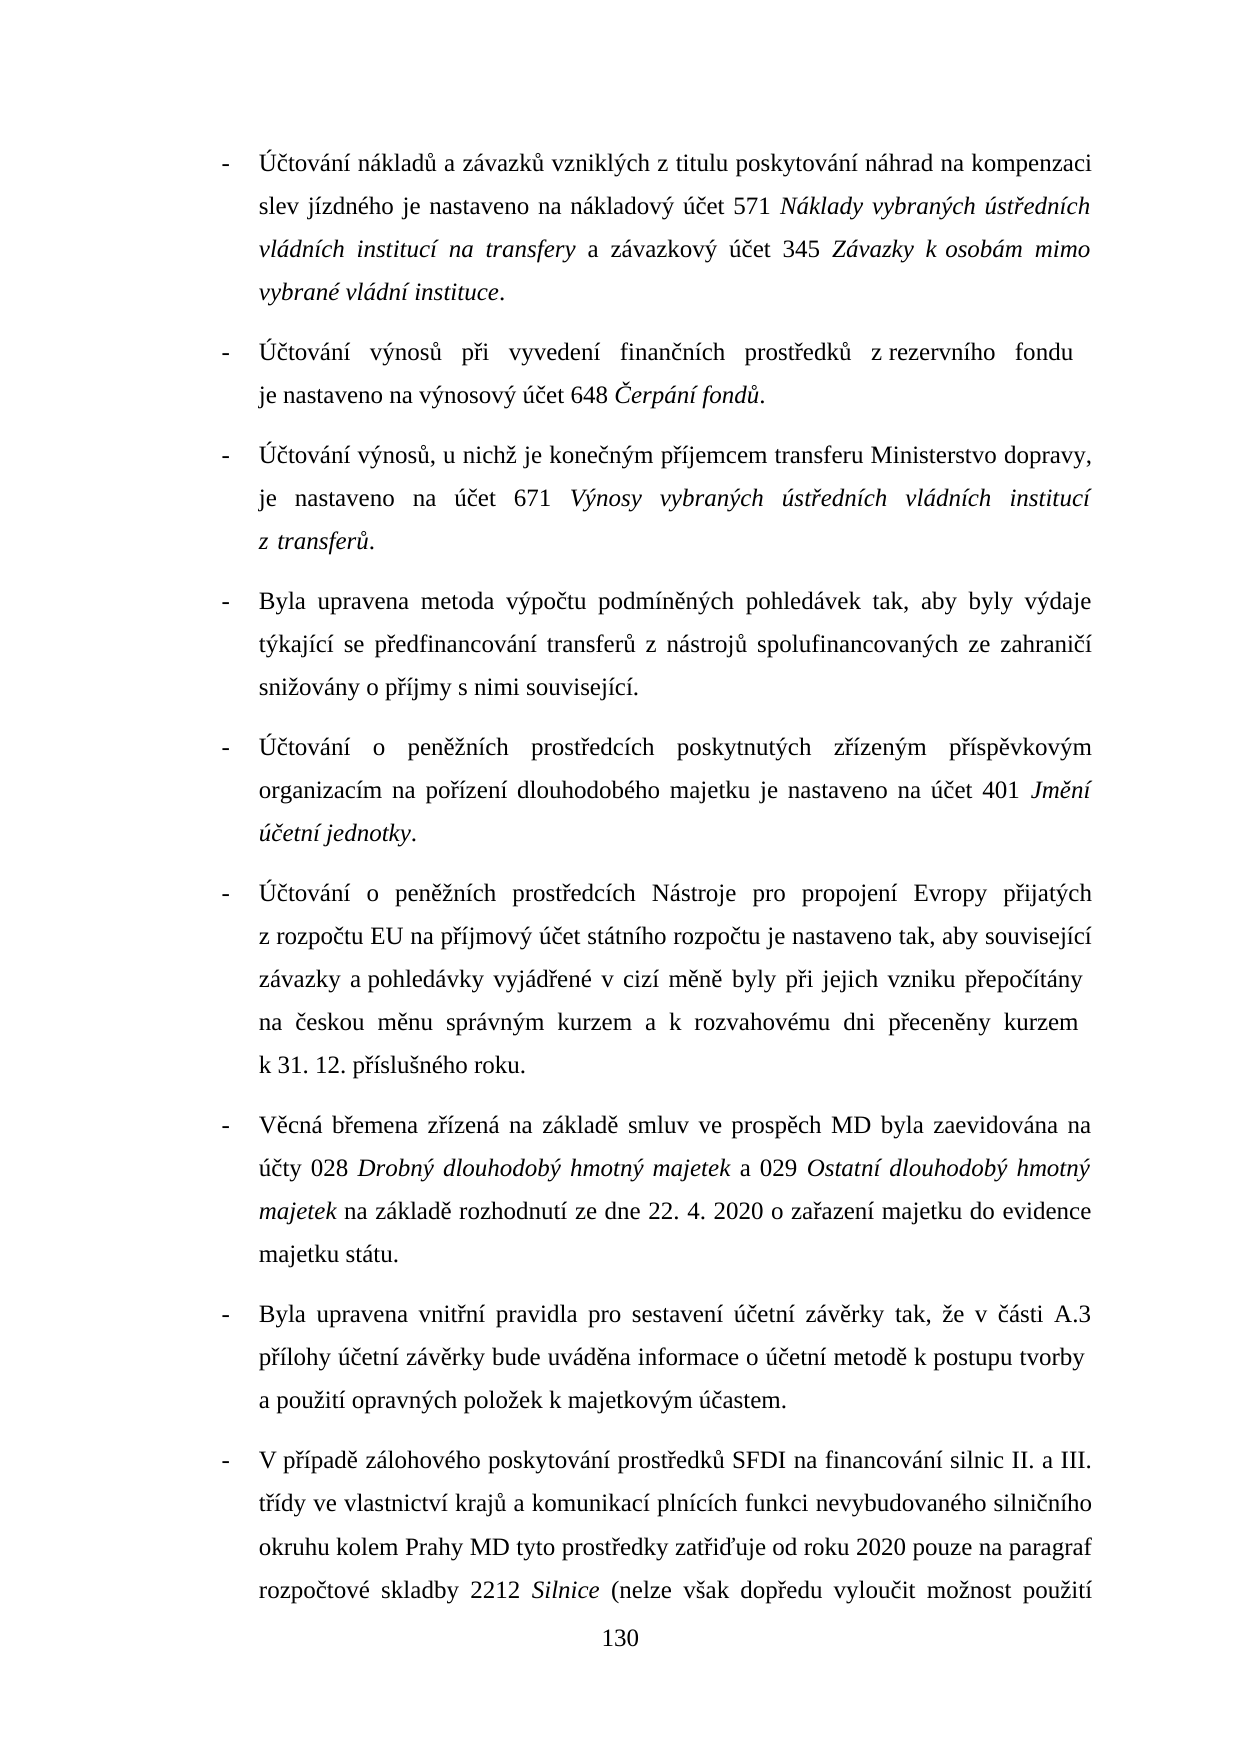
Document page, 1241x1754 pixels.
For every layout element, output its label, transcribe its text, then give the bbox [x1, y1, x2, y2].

text Účtování výnosů při vyvedení finančních prostředků z rezervního fondu je nastaveno na výnosový účet 648 Čerpání fondů. [221, 337, 1093, 409]
text Věcná břemena zřízená na základě smluv ve prospěch MD byla zaevidována na účty 028 Drobný dlouhodobý hmotný majetek a 029 Ostatní dlouhodobý hmotný majetek na základě rozhodnutí ze dne 22. 4. 2020 o zařazení majetku do evidence majetku státu. [221, 1110, 1093, 1268]
text Byla upravena metoda výpočtu podmíněných pohledávek tak, aby byly výdaje týkající se předfinancování transferů z nástrojů spolufinancovaných ze zahraničí snižovány o příjmy s nimi související. [221, 586, 1093, 701]
text Účtování o peněžních prostředcích poskytnutých zřízeným příspěvkovým organizacím na pořízení dlouhodobého majetku je nastaveno na účet 401 Jmění účetní jednotky. [221, 732, 1093, 847]
text Byla upravena vnitřní pravidla pro sestavení účetní závěrky tak, že v části A.3 přílohy účetní závěrky bude uváděna informace o účetní metodě k postupu tvorby a použití opravných položek k majetkovým účastem. [221, 1299, 1093, 1414]
text Účtování výnosů, u nichž je konečným příjemcem transferu Ministerstvo dopravy, je nastaveno na účet 671 Výnosy vybraných ústředních vládních institucí z transferů. [221, 440, 1093, 555]
text Účtování o peněžních prostředcích Nástroje pro propojení Evropy přijatých z rozpočtu EU na příjmový účet státního rozpočtu je nastaveno tak, aby související závazky a pohledávky vyjádřené v cizí měně byly při jejich vzniku přepočítány na českou měnu správným kurzem a k rozvahovému dni přeceněny kurzem k 31. 12. příslušného roku. [221, 878, 1093, 1079]
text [221, 1445, 1093, 1603]
text Účtování nákladů a závazků vzniklých z titulu poskytování náhrad na kompenzaci slev jízdného je nastaveno na nákladový účet 571 Náklady vybraných ústředních vládních institucí na transfery a závazkový účet 345 Závazky k osobám mimo vybrané vládní instituce. [221, 148, 1093, 306]
